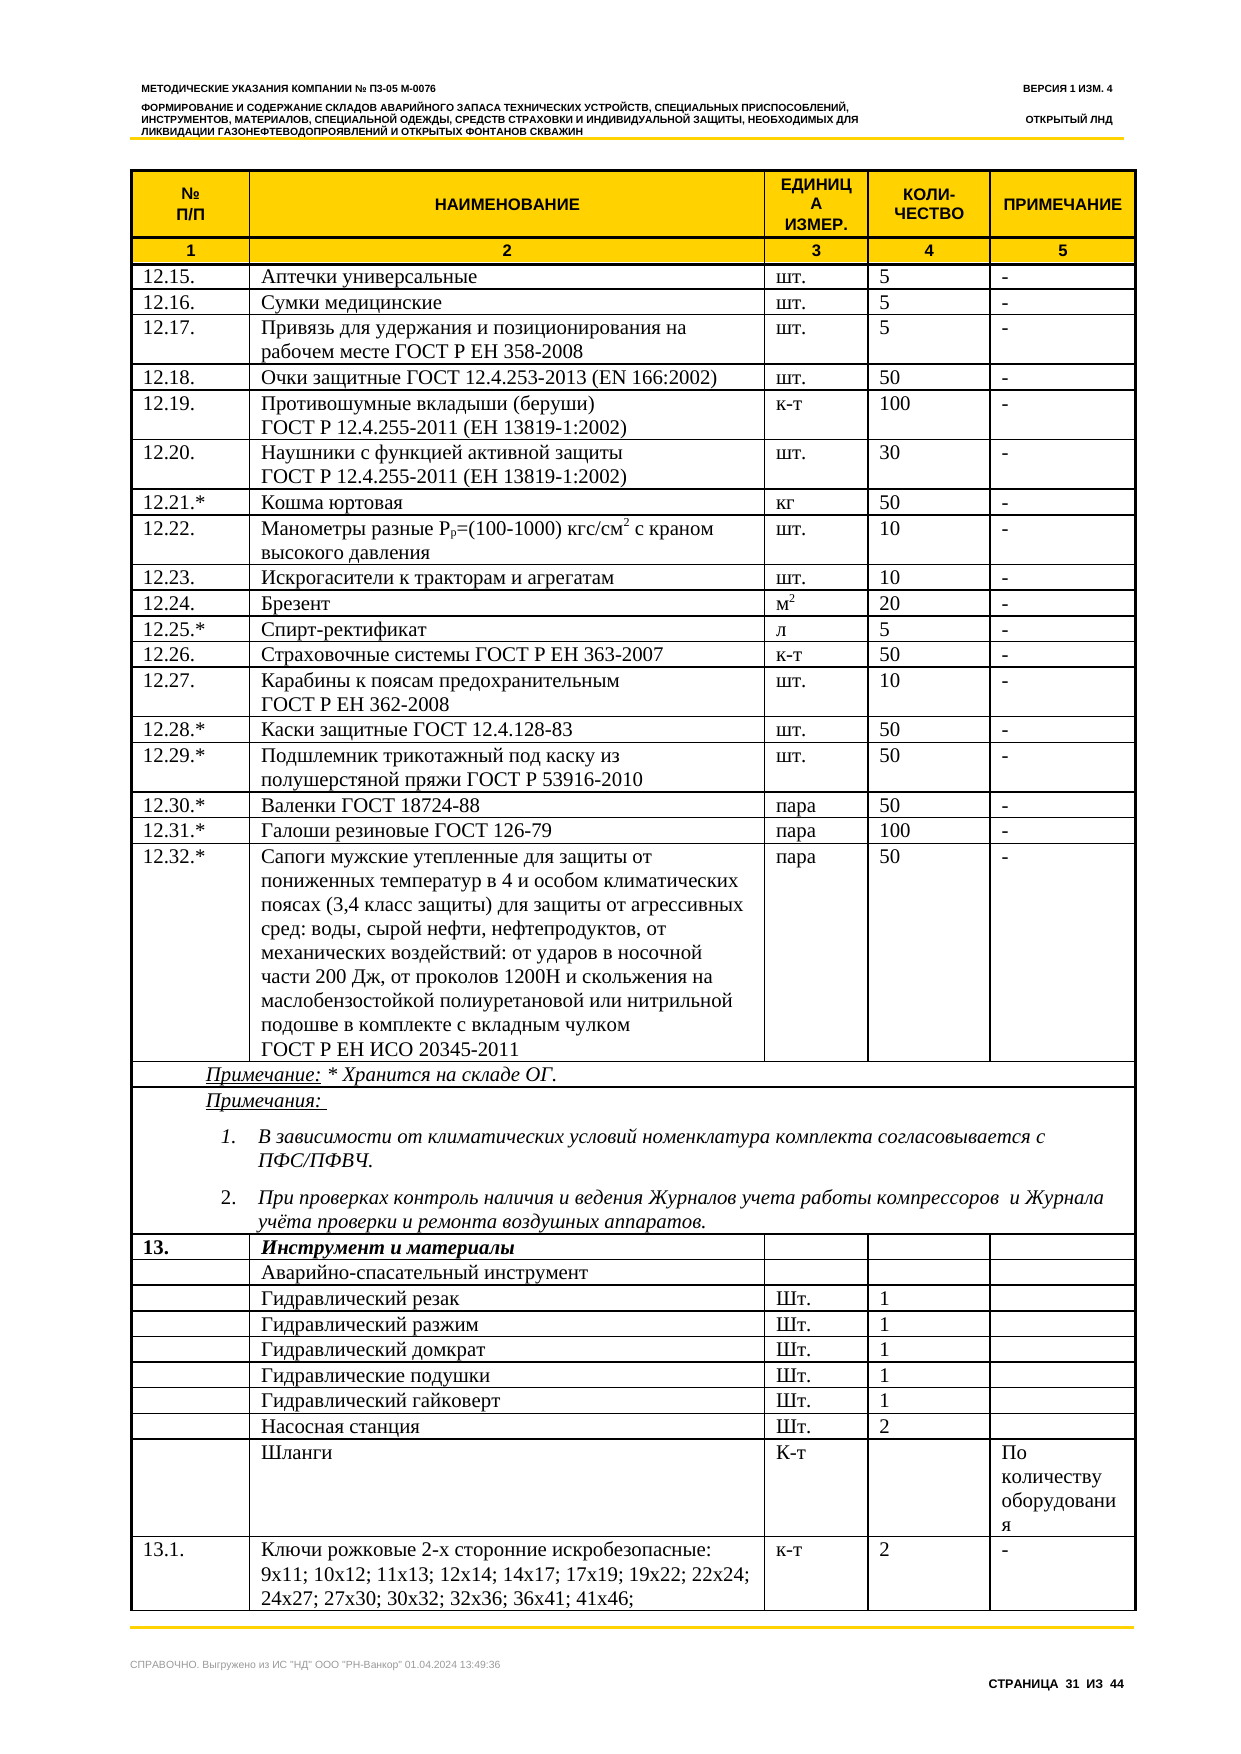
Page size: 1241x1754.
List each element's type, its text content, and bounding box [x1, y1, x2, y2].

table_cell 1 [869, 1337, 989, 1361]
table_cell 50 [869, 490, 989, 514]
table_cell [765, 1235, 867, 1259]
table_cell Сумки медицинские [250, 290, 764, 314]
table_cell шт. [765, 565, 867, 589]
table_cell шт. [765, 266, 867, 288]
table_cell 50 [869, 365, 989, 389]
table_cell - [991, 315, 1134, 363]
table_cell к-т [765, 391, 867, 439]
table_cell пара [765, 793, 867, 817]
table_cell [133, 1260, 249, 1284]
table_cell Гидравлические подушки [250, 1363, 764, 1387]
table_cell [991, 1337, 1134, 1361]
table_cell Шт. [765, 1363, 867, 1387]
table_cell шт. [765, 668, 867, 716]
table_cell - [991, 290, 1134, 314]
table_cell 12.25.* [133, 617, 249, 641]
table_cell шт. [765, 743, 867, 791]
table_cell к-т [765, 1537, 867, 1609]
table_cell 50 [869, 793, 989, 817]
table_cell - [991, 266, 1134, 288]
table_cell Сапоги мужские утепленные для защиты от пониженных температур в 4 и особом климатических поясах (3,4 класс защиты) для защиты от агрессивных сред: воды, сырой нефти, нефтепродуктов, от механических воздействий: от ударов в носочной части 200 Дж, от проколов 1200Н и скольжения на маслобензостойкой полиуретановой или нитрильной подошве в комплекте с вкладным чулком ГОСТ Р ЕН ИСО 20345-2011 [250, 844, 764, 1061]
table_cell 12.32.* [133, 844, 249, 1061]
table_cell [869, 1260, 989, 1284]
table_cell Галоши резиновые ГОСТ 126-79 [250, 818, 764, 842]
table_cell [133, 1440, 249, 1536]
table_cell 12.26. [133, 642, 249, 666]
table_cell Шт. [765, 1286, 867, 1310]
table_cell 50 [869, 743, 989, 791]
table_cell к-т [765, 642, 867, 666]
table_cell [869, 1235, 989, 1259]
table_cell 5 [869, 617, 989, 641]
table_cell Насосная станция [250, 1414, 764, 1438]
table_cell 13. [133, 1235, 249, 1259]
table_cell Аварийно-спасательный инструмент [250, 1260, 764, 1284]
table_cell - [991, 391, 1134, 439]
table_cell [765, 1260, 867, 1284]
table_cell - [991, 565, 1134, 589]
table_cell - [991, 844, 1134, 1061]
table_cell 5 [991, 239, 1134, 262]
table_cell пара [765, 818, 867, 842]
table_cell [133, 1363, 249, 1387]
table_cell - [991, 668, 1134, 716]
table_cell Примечания: В зависимости от климатических условий номенклатура комплекта согласовывается с ПФС/ПФВЧ. При проверках контроль наличия и ведения Журналов учета работы компрессоров и Журнала учёта проверки и ремонта воздушных аппаратов. [133, 1088, 1134, 1233]
table_header Примечание [991, 172, 1134, 236]
table_cell Шт. [765, 1388, 867, 1412]
table_header КОЛИ-ЧЕСТВО [869, 172, 989, 236]
table_cell 2 [869, 1414, 989, 1438]
table_cell 10 [869, 516, 989, 564]
table_cell 50 [869, 717, 989, 741]
table_cell [991, 1363, 1134, 1387]
table_cell Кошма юртовая [250, 490, 764, 514]
table_cell шт. [765, 365, 867, 389]
table_cell Брезент [250, 591, 764, 615]
table_header НАИМЕНОВАНИЕ [250, 172, 764, 236]
table_cell л [765, 617, 867, 641]
table_cell - [991, 642, 1134, 666]
table_cell пара [765, 844, 867, 1061]
table_cell Инструмент и материалы [250, 1235, 764, 1259]
table_cell шт. [765, 440, 867, 488]
table_header ЕДИНИЦА измер. [765, 172, 867, 236]
table_cell 12.31.* [133, 818, 249, 842]
table_cell - [991, 1537, 1134, 1609]
table_cell 12.21.* [133, 490, 249, 514]
table_cell 12.28.* [133, 717, 249, 741]
table_cell 13.1. [133, 1537, 249, 1609]
table_cell - [991, 818, 1134, 842]
table_cell - [991, 490, 1134, 514]
table_cell Подшлемник трикотажный под каску из полушерстяной пряжи ГОСТ Р 53916-2010 [250, 743, 764, 791]
table_cell 5 [869, 266, 989, 288]
table_cell 50 [869, 642, 989, 666]
table_cell [991, 1286, 1134, 1310]
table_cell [250, 1537, 764, 1609]
table_cell Привязь для удержания и позиционирования на рабочем месте ГОСТ Р ЕН 358-2008 [250, 315, 764, 363]
table_cell Шланги [250, 1440, 764, 1536]
table_cell 12.17. [133, 315, 249, 363]
table_cell 100 [869, 818, 989, 842]
table_cell 10 [869, 565, 989, 589]
table_cell [991, 1260, 1134, 1284]
table_cell [991, 1388, 1134, 1412]
table_cell 2 [250, 239, 764, 262]
table_cell 4 [869, 239, 989, 262]
table_cell 5 [869, 315, 989, 363]
table_cell Искрогасители к тракторам и агрегатам [250, 565, 764, 589]
table_cell 1 [133, 239, 249, 262]
table_cell Гидравлический разжим [250, 1312, 764, 1336]
table_cell 12.29.* [133, 743, 249, 791]
table_cell По количеству оборудования [991, 1440, 1134, 1536]
table_cell Аптечки универсальные [250, 266, 764, 288]
table_cell 50 [869, 844, 989, 1061]
table_cell - [991, 717, 1134, 741]
table_cell 10 [869, 668, 989, 716]
table_cell 12.19. [133, 391, 249, 439]
table_cell [991, 1312, 1134, 1336]
table_cell 1 [869, 1388, 989, 1412]
table_cell 2 [869, 1537, 989, 1609]
table_cell кг [765, 490, 867, 514]
table_cell [133, 1286, 249, 1310]
table_cell 1 [869, 1286, 989, 1310]
table_cell Очки защитные ГОСТ 12.4.253-2013 (EN 166:2002) [250, 365, 764, 389]
table_cell Наушники с функцией активной защиты ГОСТ Р 12.4.255-2011 (ЕН 13819-1:2002) [250, 440, 764, 488]
table_cell шт. [765, 315, 867, 363]
table_cell 1 [869, 1363, 989, 1387]
table_cell шт. [765, 290, 867, 314]
table_cell 12.18. [133, 365, 249, 389]
table_cell [869, 1440, 989, 1536]
table_cell - [991, 365, 1134, 389]
table_cell 12.23. [133, 565, 249, 589]
table_cell Противошумные вкладыши (беруши) ГОСТ Р 12.4.255-2011 (ЕН 13819-1:2002) [250, 391, 764, 439]
table_cell [991, 1414, 1134, 1438]
table_cell [991, 1235, 1134, 1259]
table_cell [133, 1337, 249, 1361]
table_cell [133, 1414, 249, 1438]
table_cell - [991, 516, 1134, 564]
table_cell Карабины к поясам предохранительным ГОСТ Р ЕН 362-2008 [250, 668, 764, 716]
table_cell Шт. [765, 1312, 867, 1336]
table_cell - [991, 591, 1134, 615]
table_cell - [991, 743, 1134, 791]
table_cell шт. [765, 516, 867, 564]
table_cell 12.22. [133, 516, 249, 564]
table_cell 100 [869, 391, 989, 439]
table_cell Шт. [765, 1414, 867, 1438]
table_cell Манометры разные Рр=(100-1000) кгс/см2 с краном высокого давления [250, 516, 764, 564]
table_cell 12.24. [133, 591, 249, 615]
table_cell Гидравлический гайковерт [250, 1388, 764, 1412]
table_cell 30 [869, 440, 989, 488]
table_cell Шт. [765, 1337, 867, 1361]
table_cell Примечание: * Хранится на складе ОГ. [133, 1062, 1134, 1086]
table_cell [133, 1312, 249, 1336]
table_header № п/п [133, 172, 249, 236]
table_cell 12.30.* [133, 793, 249, 817]
table_cell 12.15. [133, 266, 249, 288]
table_cell К-т [765, 1440, 867, 1536]
table_cell Страховочные системы ГОСТ Р ЕН 363-2007 [250, 642, 764, 666]
table_cell 12.20. [133, 440, 249, 488]
table_cell 12.27. [133, 668, 249, 716]
table_cell шт. [765, 717, 867, 741]
table_cell Спирт-ректификат [250, 617, 764, 641]
table_cell 12.16. [133, 290, 249, 314]
table_cell [133, 1388, 249, 1412]
table_cell Валенки ГОСТ 18724-88 [250, 793, 764, 817]
table_cell 20 [869, 591, 989, 615]
table_cell Гидравлический резак [250, 1286, 764, 1310]
table_cell - [991, 440, 1134, 488]
table_cell - [991, 617, 1134, 641]
table_cell Каски защитные ГОСТ 12.4.128-83 [250, 717, 764, 741]
table_cell Гидравлический домкрат [250, 1337, 764, 1361]
table_cell 5 [869, 290, 989, 314]
table_cell 3 [765, 239, 867, 262]
table_cell м2 [765, 591, 867, 615]
table_cell 1 [869, 1312, 989, 1336]
table_cell - [991, 793, 1134, 817]
